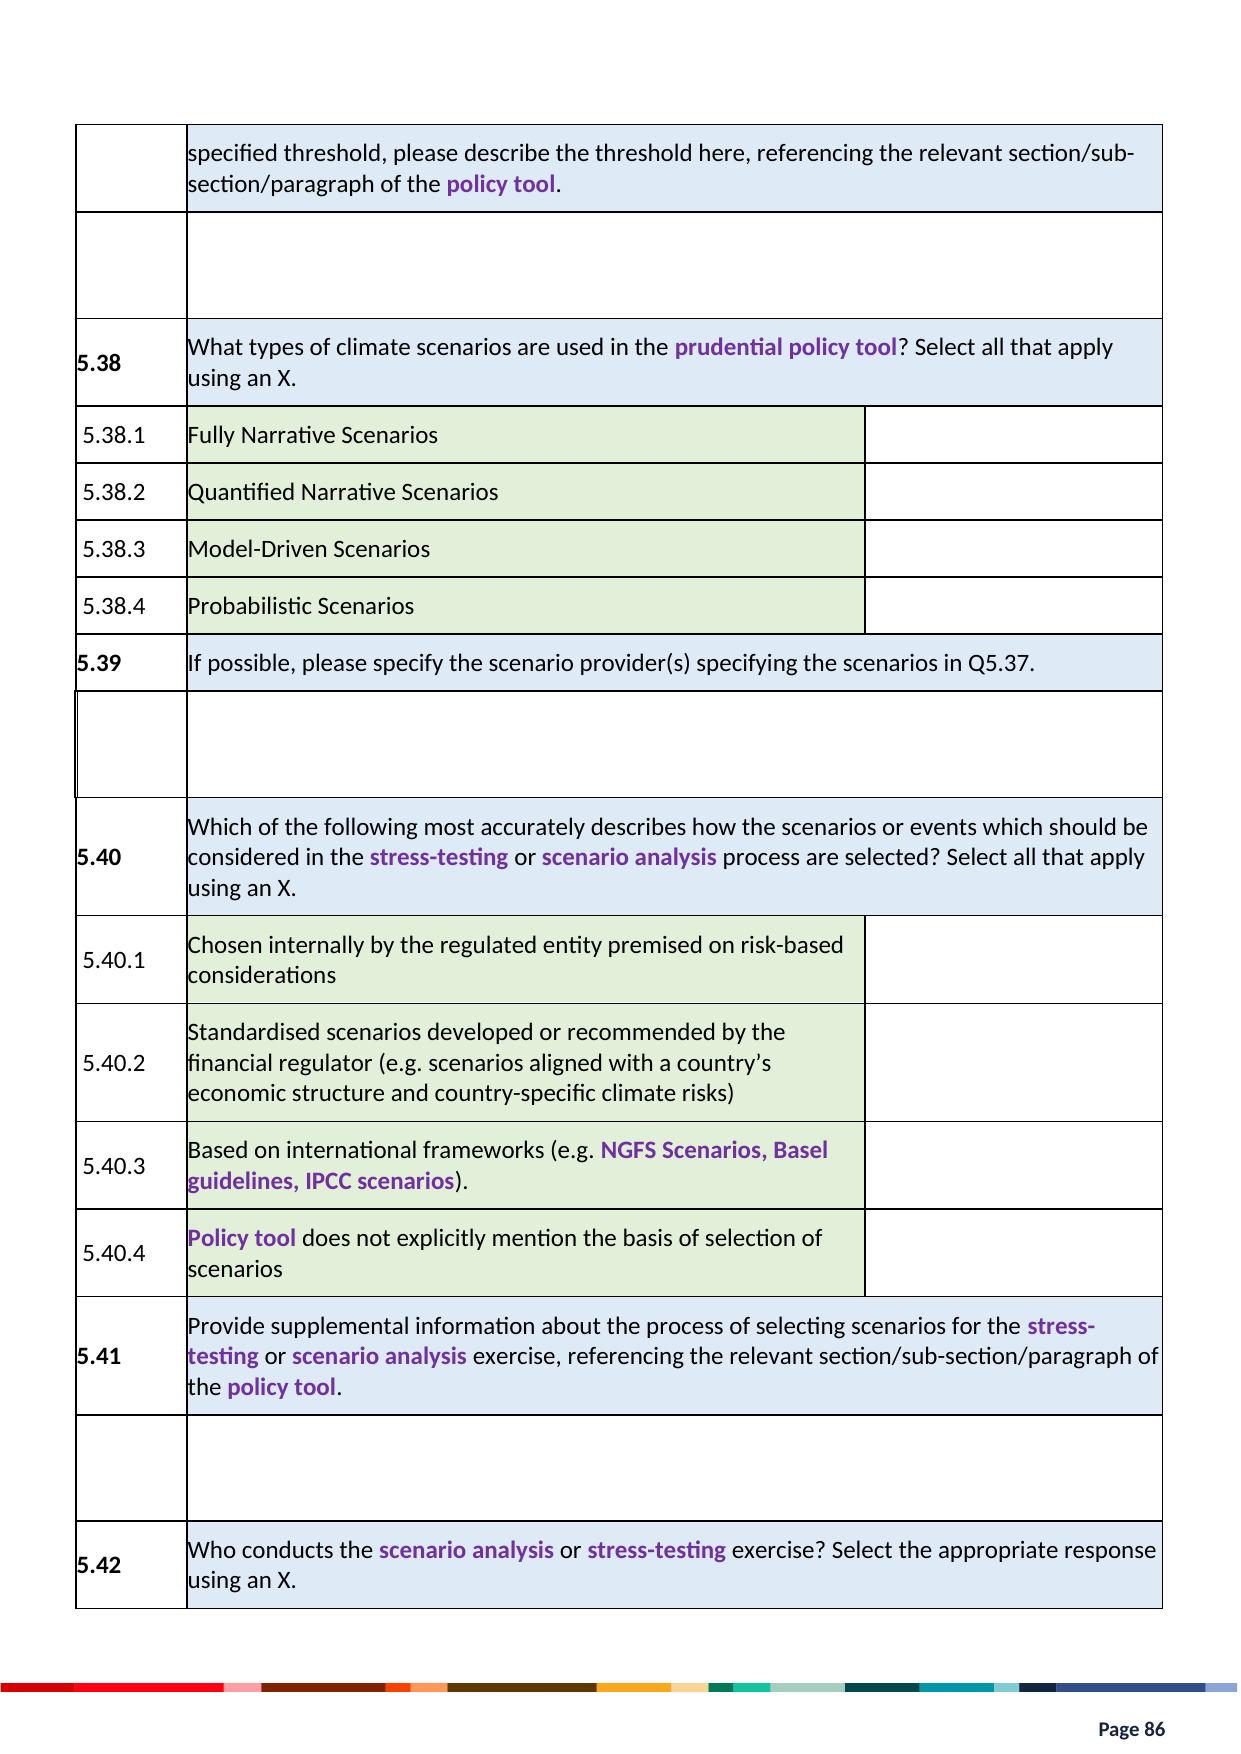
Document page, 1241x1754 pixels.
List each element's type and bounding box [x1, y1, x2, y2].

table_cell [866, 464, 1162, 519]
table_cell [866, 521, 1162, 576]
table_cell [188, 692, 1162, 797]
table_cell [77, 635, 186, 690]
picture [0, 1683, 1236, 1692]
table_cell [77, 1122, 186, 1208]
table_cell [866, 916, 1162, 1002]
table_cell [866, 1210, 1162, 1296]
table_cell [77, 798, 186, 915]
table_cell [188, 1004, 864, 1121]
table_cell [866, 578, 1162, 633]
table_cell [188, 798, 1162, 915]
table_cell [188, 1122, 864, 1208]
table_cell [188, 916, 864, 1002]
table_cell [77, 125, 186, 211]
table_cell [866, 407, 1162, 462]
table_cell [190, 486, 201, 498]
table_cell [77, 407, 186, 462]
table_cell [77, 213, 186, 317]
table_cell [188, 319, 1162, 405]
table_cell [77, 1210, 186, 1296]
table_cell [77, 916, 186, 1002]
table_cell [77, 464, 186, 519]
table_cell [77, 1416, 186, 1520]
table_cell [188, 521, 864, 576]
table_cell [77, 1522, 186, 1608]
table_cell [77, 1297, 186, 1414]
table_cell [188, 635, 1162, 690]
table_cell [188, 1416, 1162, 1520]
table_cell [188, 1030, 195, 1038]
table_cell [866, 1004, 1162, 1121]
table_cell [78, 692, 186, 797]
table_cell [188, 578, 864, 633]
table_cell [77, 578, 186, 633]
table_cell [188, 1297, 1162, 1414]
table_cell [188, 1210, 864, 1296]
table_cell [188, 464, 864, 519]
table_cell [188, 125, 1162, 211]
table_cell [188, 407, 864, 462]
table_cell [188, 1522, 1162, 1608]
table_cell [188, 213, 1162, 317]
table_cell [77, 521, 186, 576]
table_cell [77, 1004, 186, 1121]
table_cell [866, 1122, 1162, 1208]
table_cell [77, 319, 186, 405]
